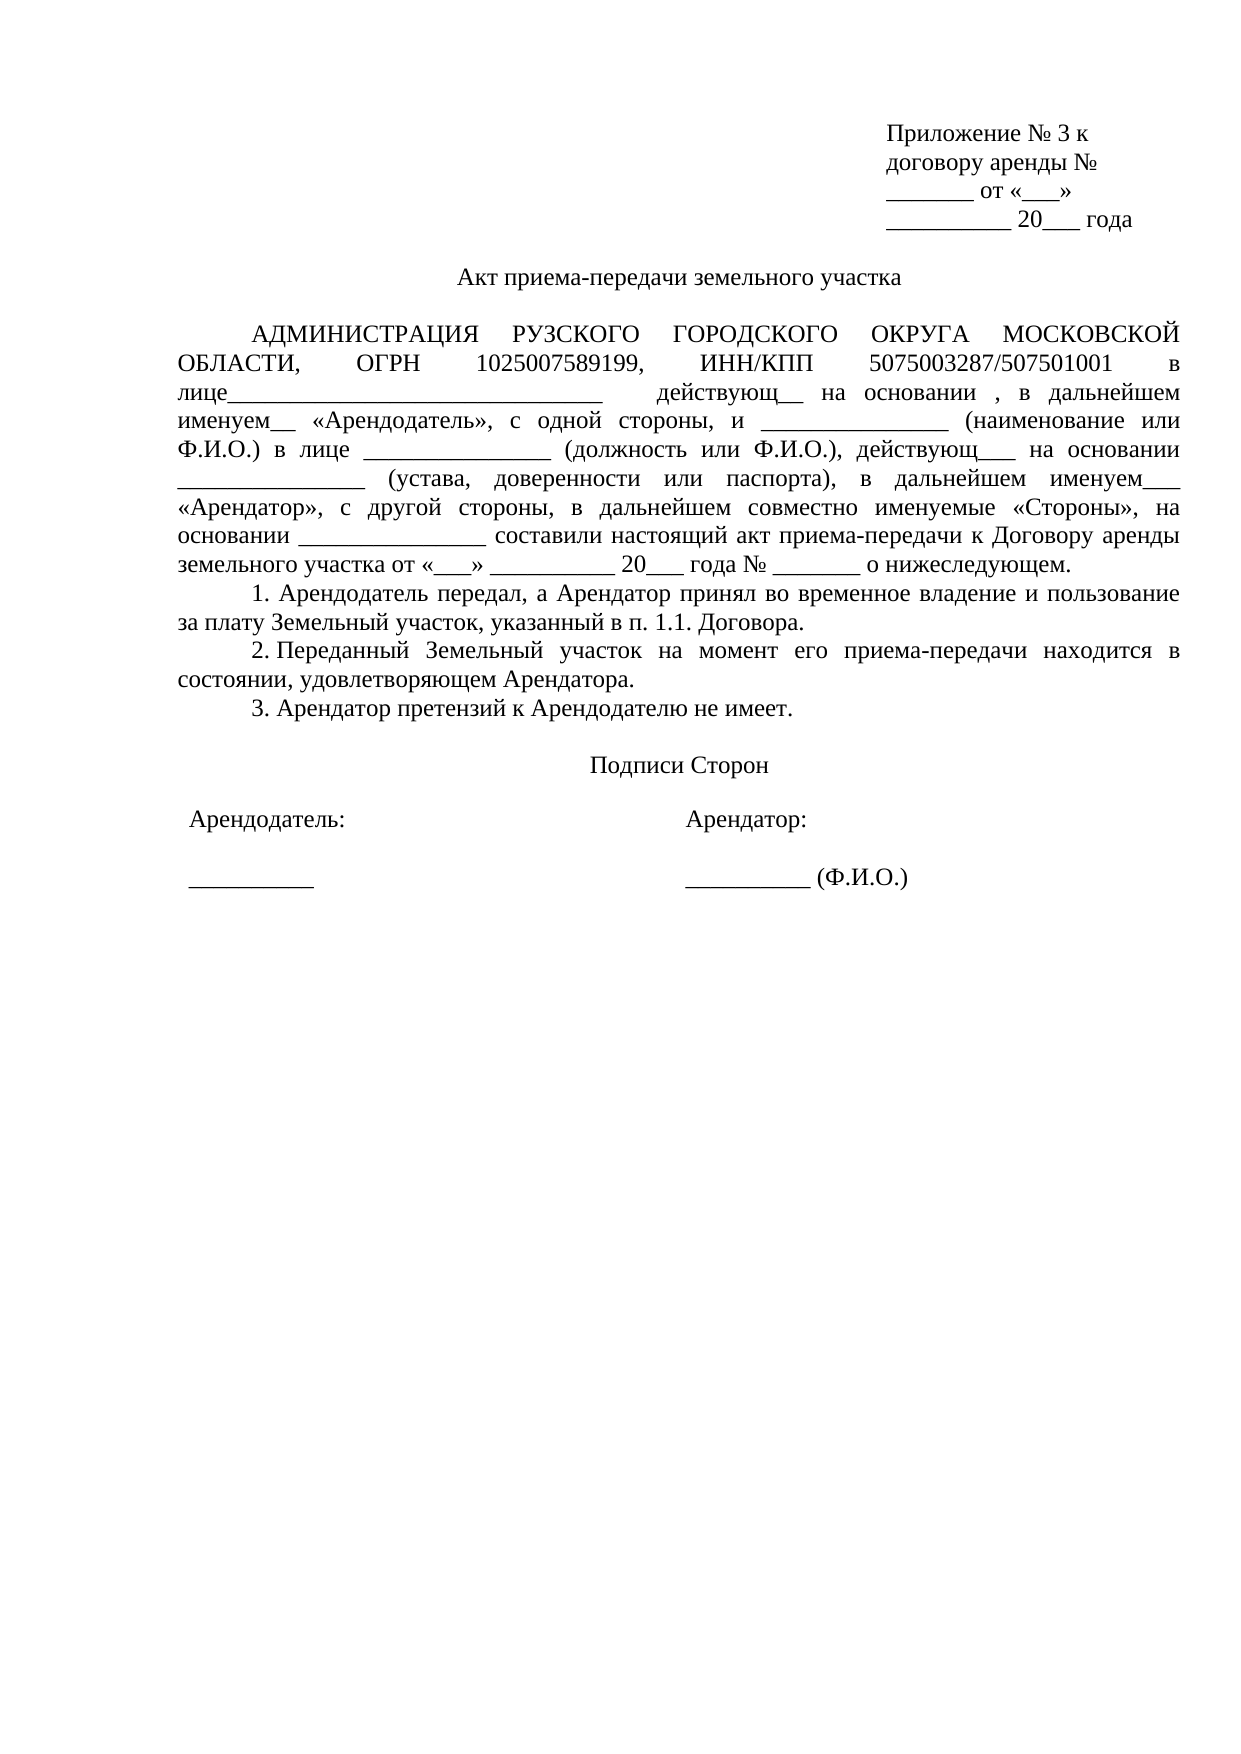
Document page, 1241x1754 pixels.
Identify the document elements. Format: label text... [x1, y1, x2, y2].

text АДМИНИСТРАЦИЯ РУЗСКОГО ГОРОДСКОГО ОКРУГА МОСКОВСКОЙ ОБЛАСТИ, ОГРН 1025007589199, ИНН/КПП 5075003287/507501001 в лице______________________________ действующ__ на основании , в дальнейшем именуем__ «Арендодатель», с одной стороны, и _______________ (наименование или Ф.И.О.) в лице _______________ (должность или Ф.И.О.), действующ___ на основании _______________ (устава, доверенности или паспорта), в дальнейшем именуем___ «Арендатор», с другой стороны, в дальнейшем совместно именуемые «Стороны», на основании _______________ составили настоящий акт приема-передачи к Договору аренды земельного участка от «___» __________ 20___ года № _______ о нижеследующем. [177, 319, 1181, 578]
text Приложение № 3 к договору аренды № _______ от «___» __________ 20___ года [886, 118, 1181, 233]
text 3. Арендатор претензий к Арендодателю не имеет. [177, 693, 1181, 722]
table_cell __________ (Ф.И.О.) [674, 862, 1171, 891]
text 2. Переданный Земельный участок на момент его приема-передачи находится в состоянии, удовлетворяющем Арендатора. [177, 636, 1181, 693]
text 1. Арендодатель передал, а Арендатор принял во временное владение и пользование за плату Земельный участок, указанный в п. 1.1. Договора. [177, 578, 1181, 636]
text Акт приема-передачи земельного участка [177, 262, 1181, 291]
text Подписи Сторон [177, 751, 1181, 779]
table_cell __________ [177, 862, 674, 891]
table_header Арендатор: [674, 804, 1171, 862]
table_header Арендодатель: [177, 804, 674, 862]
